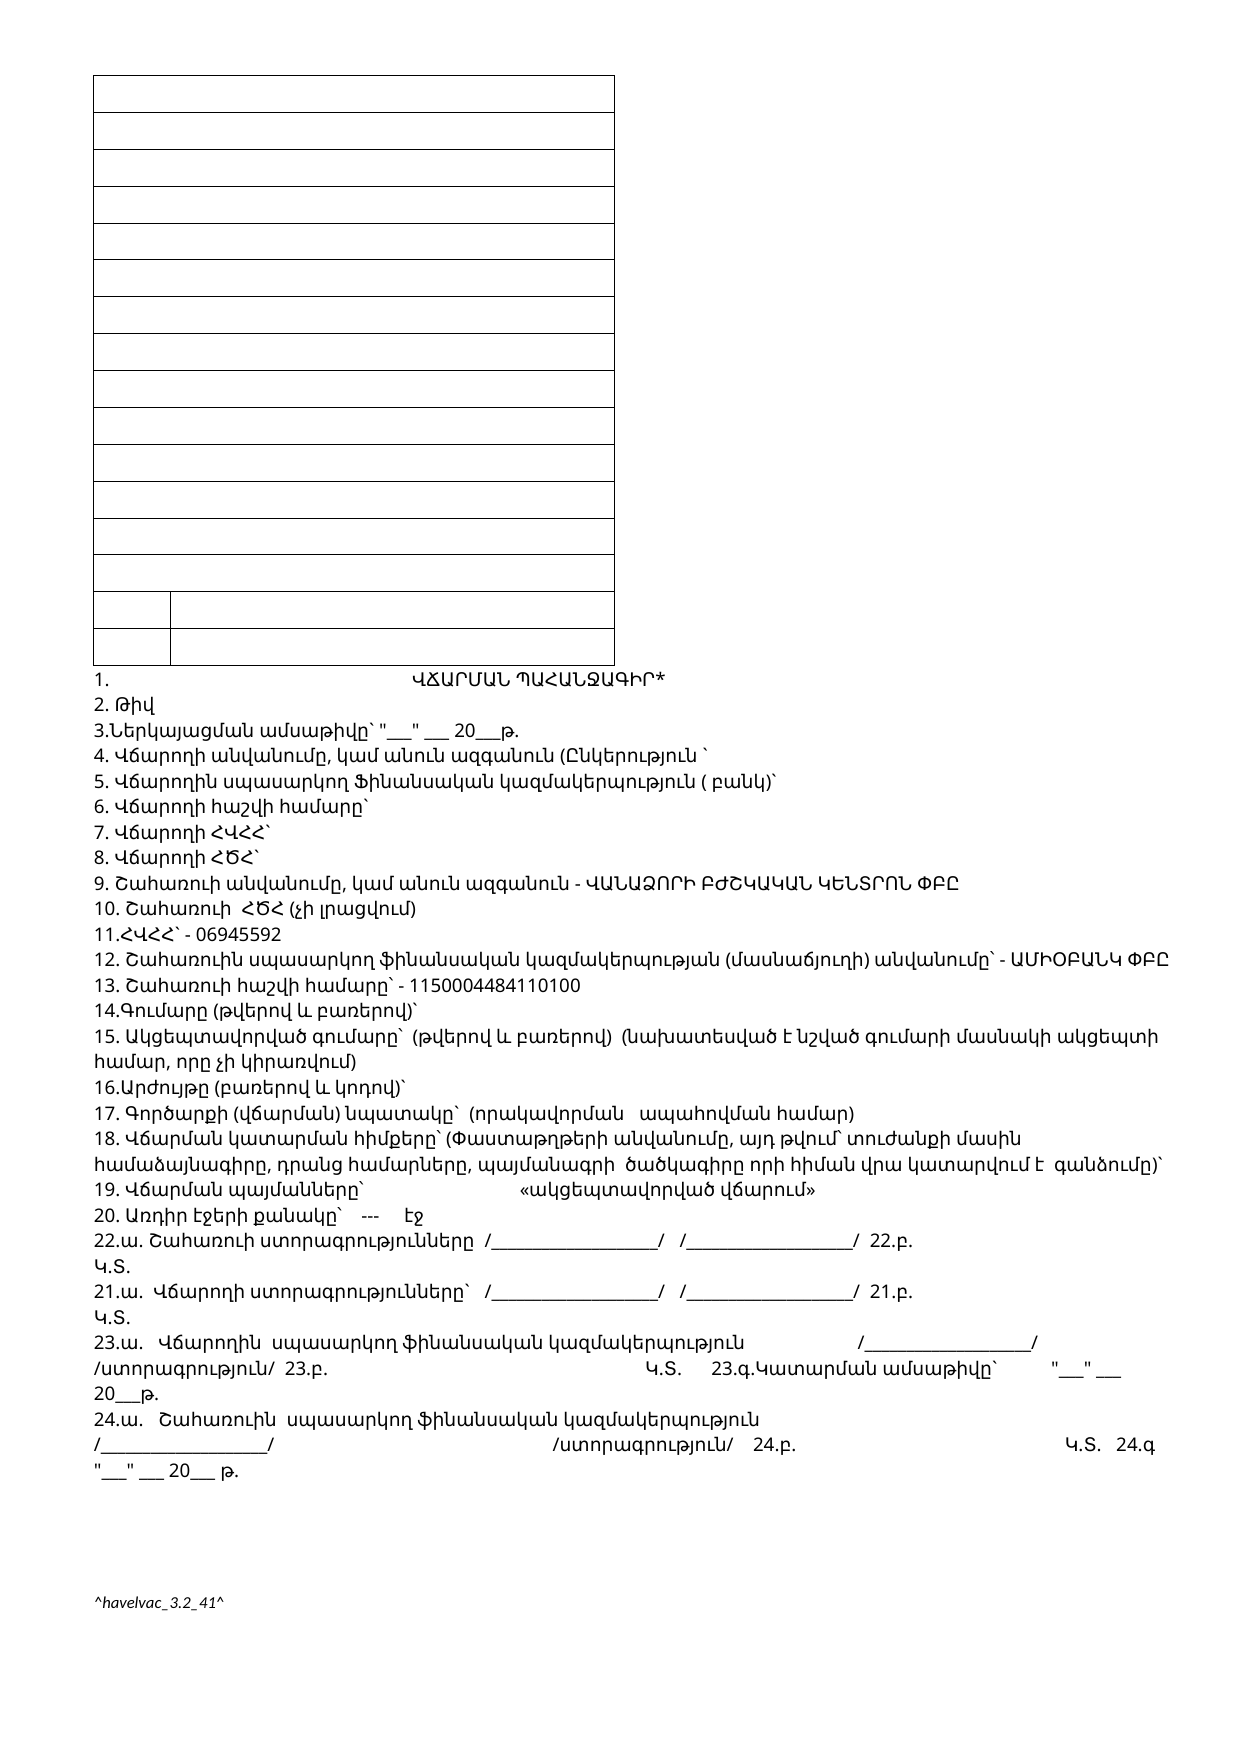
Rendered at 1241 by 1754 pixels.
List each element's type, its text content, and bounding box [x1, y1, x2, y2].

text ^havelvac_3.2_41^ [94, 1593, 1171, 1613]
